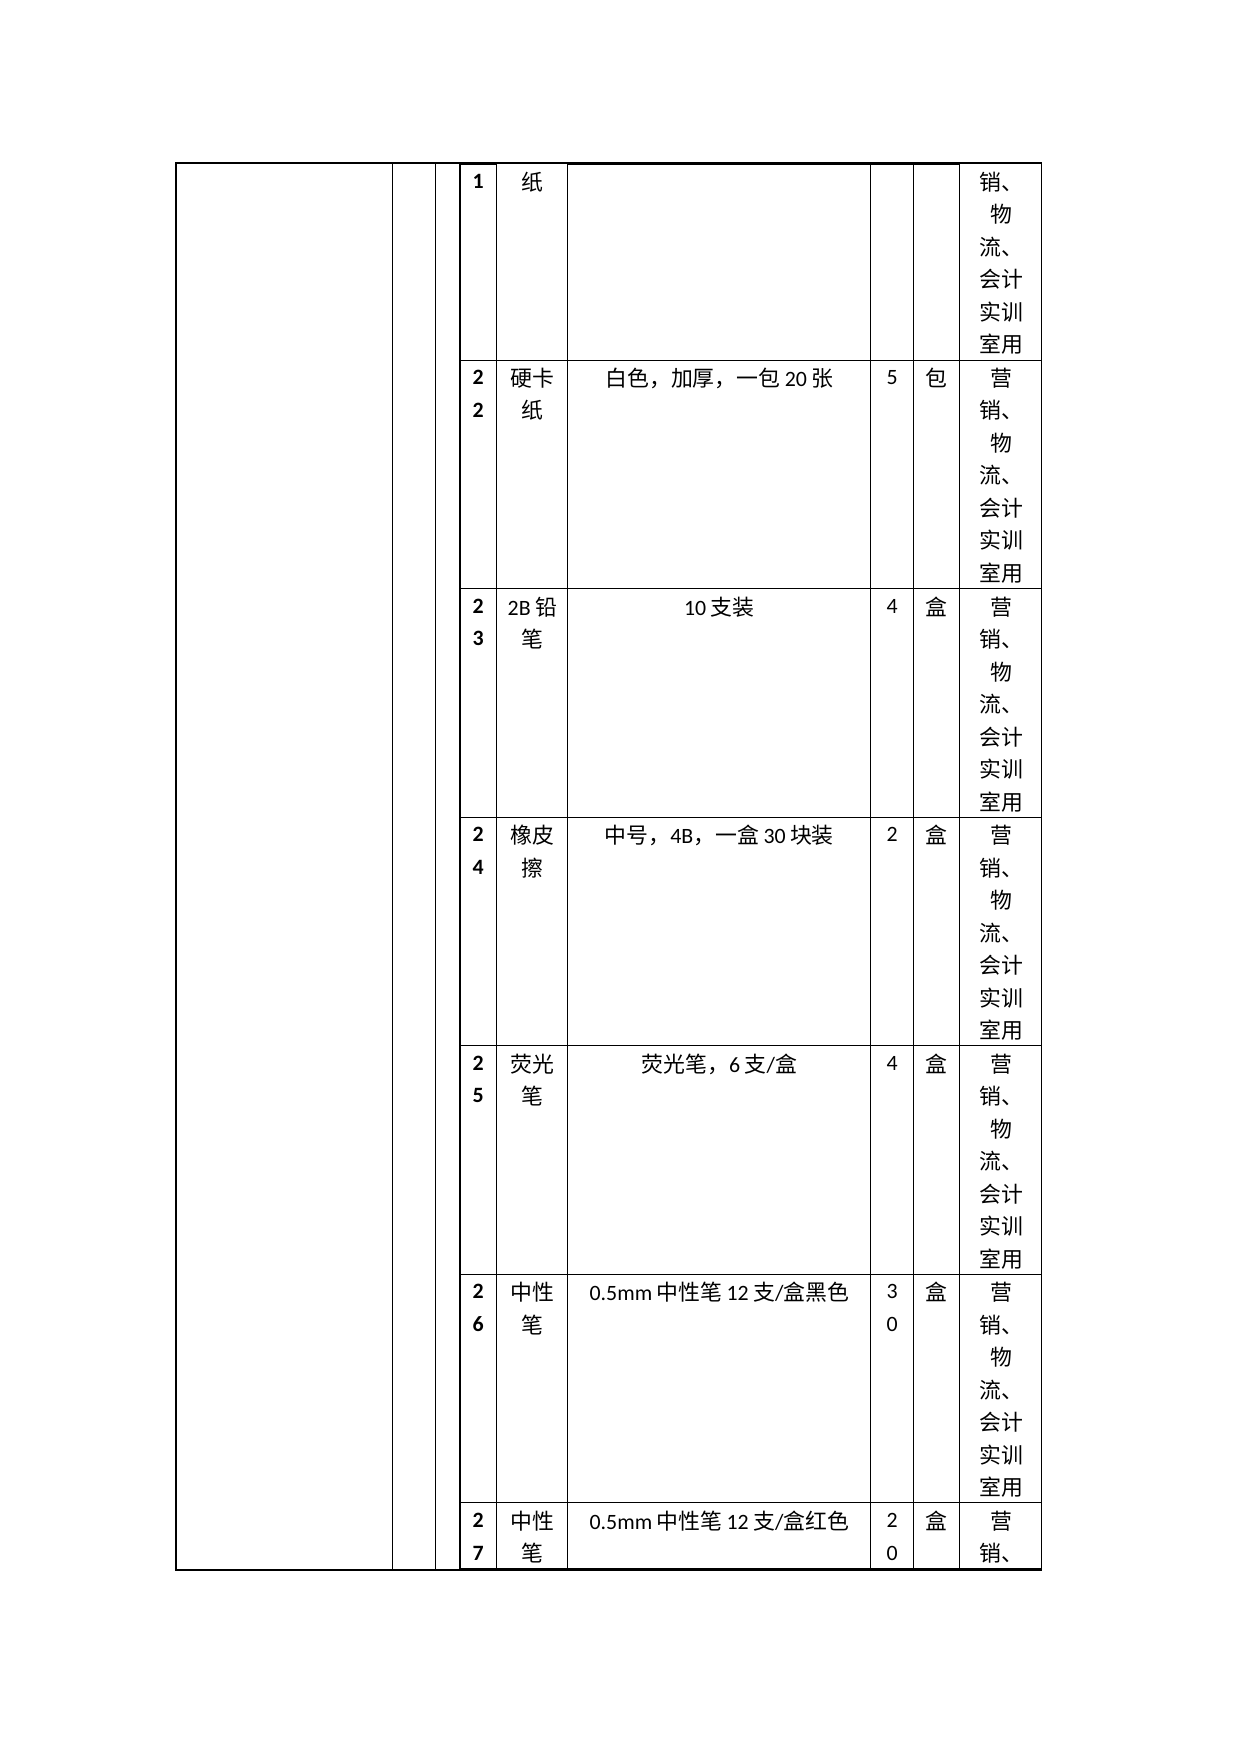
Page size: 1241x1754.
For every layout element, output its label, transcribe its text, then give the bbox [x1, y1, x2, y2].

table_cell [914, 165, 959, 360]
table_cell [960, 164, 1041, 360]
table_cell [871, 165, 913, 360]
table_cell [568, 1275, 870, 1502]
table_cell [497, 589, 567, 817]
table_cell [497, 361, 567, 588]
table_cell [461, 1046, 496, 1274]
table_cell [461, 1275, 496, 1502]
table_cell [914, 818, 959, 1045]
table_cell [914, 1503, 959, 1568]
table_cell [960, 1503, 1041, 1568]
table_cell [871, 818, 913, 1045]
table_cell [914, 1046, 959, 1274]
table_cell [436, 164, 459, 1569]
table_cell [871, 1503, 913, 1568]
table_cell [177, 164, 392, 1569]
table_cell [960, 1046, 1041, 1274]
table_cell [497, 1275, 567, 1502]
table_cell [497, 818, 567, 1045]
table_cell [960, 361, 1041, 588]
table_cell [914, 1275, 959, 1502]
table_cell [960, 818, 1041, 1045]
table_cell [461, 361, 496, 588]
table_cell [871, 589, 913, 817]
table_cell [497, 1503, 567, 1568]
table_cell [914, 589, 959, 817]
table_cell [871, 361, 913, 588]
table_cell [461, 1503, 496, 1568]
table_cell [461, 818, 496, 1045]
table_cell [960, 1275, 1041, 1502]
table_cell 2 [393, 164, 435, 1569]
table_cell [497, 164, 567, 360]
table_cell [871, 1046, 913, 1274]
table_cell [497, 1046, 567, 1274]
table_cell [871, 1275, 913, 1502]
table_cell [568, 165, 870, 360]
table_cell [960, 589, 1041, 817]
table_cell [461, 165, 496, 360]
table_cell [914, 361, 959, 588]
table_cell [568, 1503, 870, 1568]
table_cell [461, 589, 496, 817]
